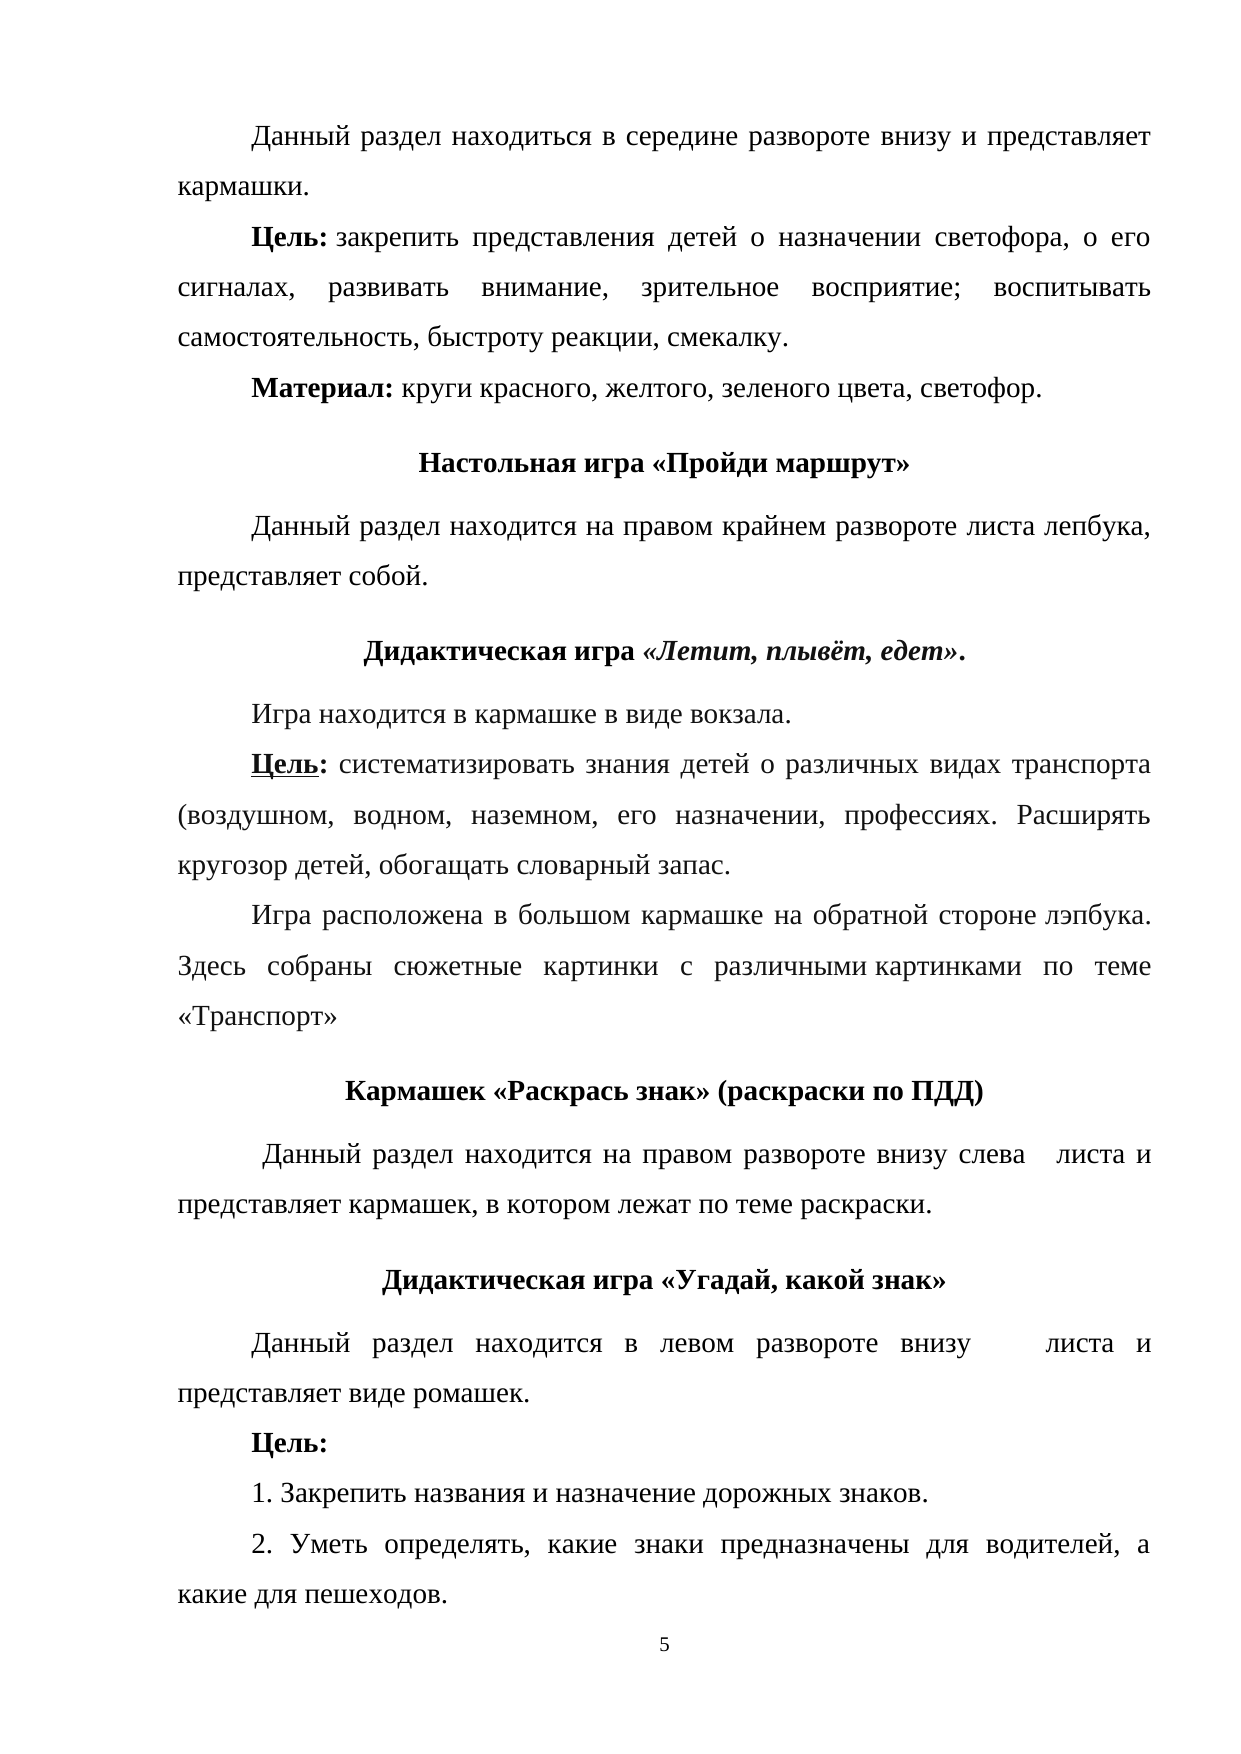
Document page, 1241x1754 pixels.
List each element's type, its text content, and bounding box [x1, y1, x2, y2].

text Данный раздел находится в левом развороте внизу листа и представляет виде ромашек. [177, 1325, 1152, 1408]
list Игра расположена в большом кармашке на обратной стороне лэпбука. Здесь собраны сюжетные картинки с различными картинками по теме «Транспорт» [177, 981, 1152, 1032]
text Материал: круги красного, желтого, зеленого цвета, светофор. [177, 370, 1152, 403]
text 1. Закрепить названия и назначение дорожных знаков. [177, 1476, 1152, 1509]
text Данный раздел находиться в середине развороте внизу и представляет кармашки. [177, 118, 1152, 202]
text 2. Уметь определять, какие знаки предназначены для водителей, а какие для пешеходов. [177, 1526, 1152, 1610]
list Данный раздел находится на правом крайнем развороте листа лепбука, представляет собой. [177, 508, 1152, 592]
list Настольная игра «Пройди маршрут» [177, 445, 1152, 478]
text Цель: систематизировать знания детей о различных видах транспорта (воздушном, водном, наземном, его назначении, профессиях. Расширять кругозор детей, обогащать словарный запас. [177, 747, 1152, 881]
text Игра находится в кармашке в виде вокзала. [177, 696, 1152, 730]
text Цель: закрепить представления детей о назначении светофора, о его сигналах, развивать внимание, зрительное восприятие; воспитывать самостоятельность, быстроту реакции, смекалку. [177, 219, 1152, 353]
list Игра расположена в большом кармашке на обратной стороне лэпбука. Здесь собраны сюжетные картинки с различными картинками по теме «Транспорт» [177, 897, 1152, 948]
text Цель: [177, 1425, 1152, 1459]
text Дидактическая игра «Угадай, какой знак» [177, 1262, 1152, 1295]
text Кармашек «Раскрась знак» (раскраски по ПДД) [177, 1073, 1152, 1107]
text Данный раздел находится на правом развороте внизу слева листа и представляет кармашек, в котором лежат по теме раскраски. [177, 1136, 1152, 1220]
text Дидактическая игра «Летит, плывёт, едет». [177, 633, 1152, 667]
